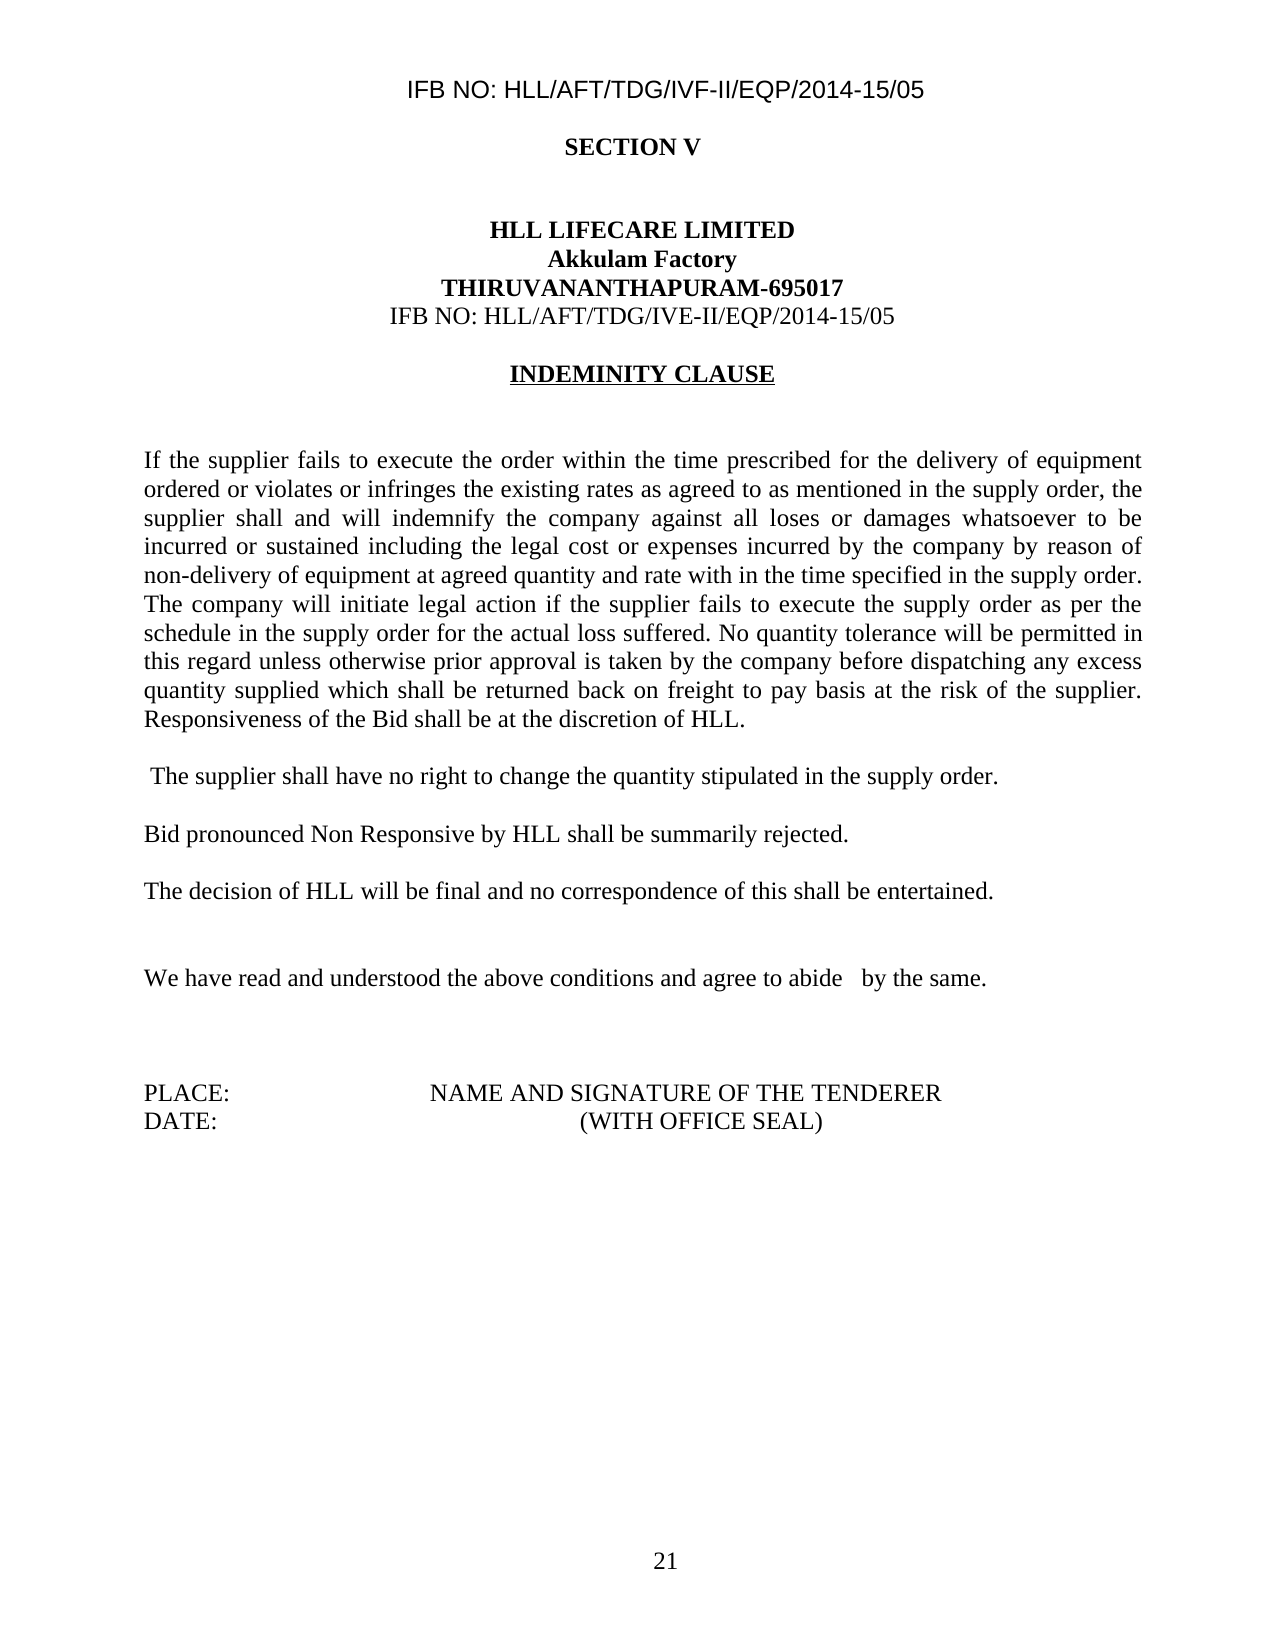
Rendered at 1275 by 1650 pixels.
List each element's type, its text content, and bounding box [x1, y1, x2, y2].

text The decision of HLL will be final and no correspondence of this shall be entertained. [144, 876, 1200, 905]
text Bid pronounced Non Responsive by HLL shall be summarily rejected. [144, 819, 1200, 848]
text If the supplier fails to execute the order within the time prescribed for the delivery of equipment ordered or violates or infringes the existing rates as agreed to as mentioned in the supply order, the supplier shall and will indemnify the company against all loses or damages whatsoever to be incurred or sustained including the legal cost or expenses incurred by the company by reason of non-delivery of equipment at agreed quantity and rate with in the time specified in the supply order. The company will initiate legal action if the supplier fails to execute the supply order as per the schedule in the supply order for the actual loss suffered. No quantity tolerance will be permitted in this regard unless otherwise prior approval is taken by the company before dispatching any excess quantity supplied which shall be returned back on freight to pay basis at the risk of the supplier. Responsiveness of the Bid shall be at the discretion of HLL. [144, 445, 1144, 733]
subtitle HLL LIFECARE LIMITED [150, 215, 1134, 244]
text IFB NO: HLL/AFT/TDG/IVE-II/EQP/2014-15/05 [150, 301, 1134, 330]
text The supplier shall have no right to change the quantity stipulated in the supply order. [144, 761, 1200, 790]
text DATE: (WITH OFFICE SEAL) [144, 1106, 1200, 1135]
text Akkulam Factory [150, 244, 1134, 273]
text THIRUVANANTHAPURAM-695017 [150, 273, 1134, 301]
text PLACE: NAME AND SIGNATURE OF THE TENDERER [144, 1078, 1200, 1106]
text We have read and understood the above conditions and agree to abide by the same. [144, 963, 1200, 991]
text INDEMINITY CLAUSE [150, 359, 1134, 388]
text SECTION V [131, 132, 1134, 161]
